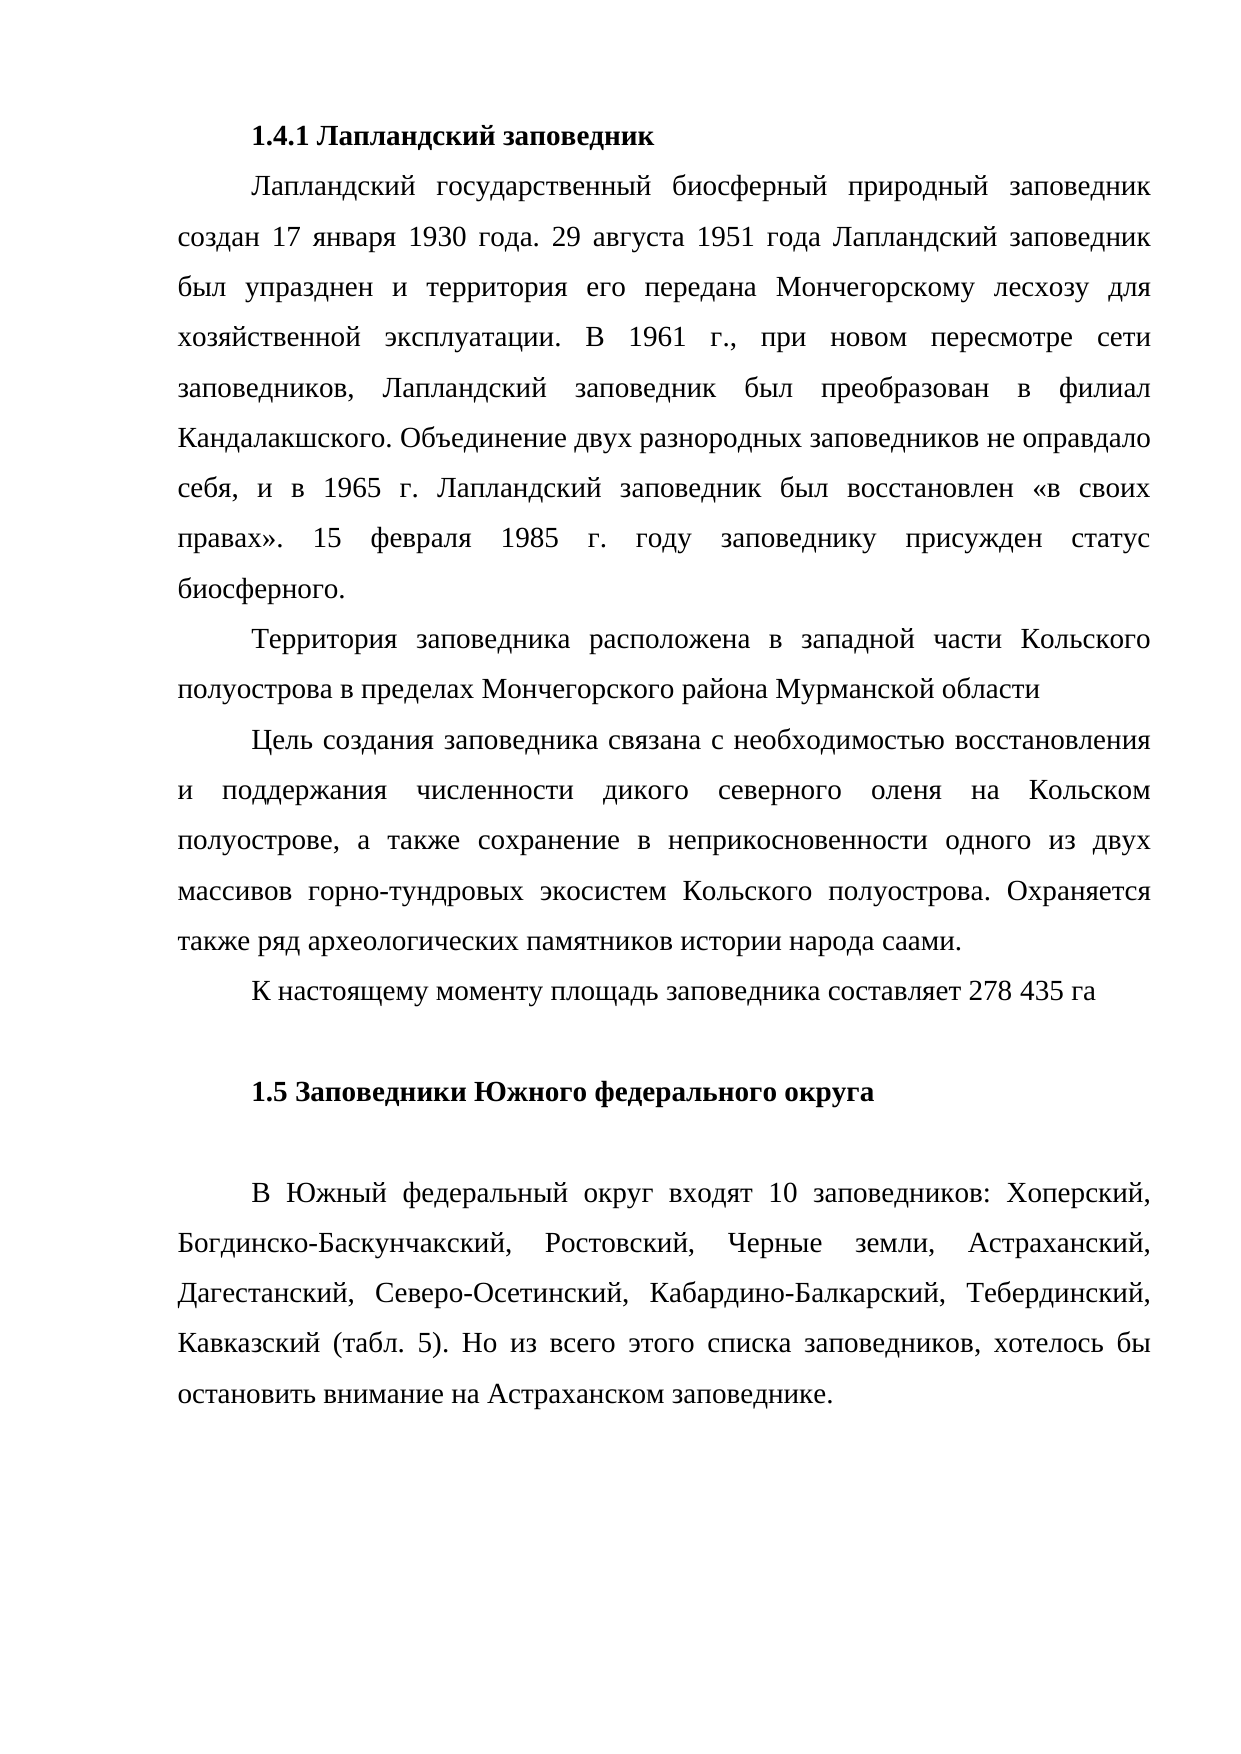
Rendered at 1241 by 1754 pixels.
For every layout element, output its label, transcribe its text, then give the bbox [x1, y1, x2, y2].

text Лапландский государственный биосферный природный заповедник создан 17 января 1930 года. 29 августа 1951 года Лапландский заповедник был упразднен и территория его передана Мончегорскому лесхозу для хозяйственной эксплуатации. В 1961 г., при новом пересмотре сети заповедников, Лапландский заповедник был преобразован в филиал Кандалакшского. Объединение двух разнородных заповедников не оправдало себя, и в . Лапландский заповедник был восстановлен «в своих правах». 15 февраля . году заповеднику присужден статус биосферного. [177, 168, 1152, 604]
text Цель создания заповедника связана с необходимостью восстановления и поддержания численности дикого северного оленя на Кольском полуострове, а также сохранение в неприкосновенности одного из двух массивов горно-тундровых экосистем Кольского полуострова. Охраняется также ряд археологических памятников истории народа саами. [177, 722, 1152, 957]
text 1.5 Заповедники Южного федерального округа [177, 1074, 1152, 1108]
text В Южный федеральный округ входят 10 заповедников: Хоперский, Богдинско-Баскунчакский, Ростовский, Черные земли, Астраханский, Дагестанский, Северо-Осетинский, Кабардино-Балкарский, Тебердинский, Кавказский (табл. 5). Но из всего этого списка заповедников, хотелось бы остановить внимание на Астраханском заповеднике. [177, 1175, 1152, 1409]
text К настоящему моменту площадь заповедника составляет 278 435 га [177, 973, 1152, 1007]
text Территория заповедника расположена в западной части Кольского полуострова в пределах Мончегорского района Мурманской области [177, 621, 1152, 705]
text 1.4.1 Лапландский заповедник [177, 118, 1152, 152]
